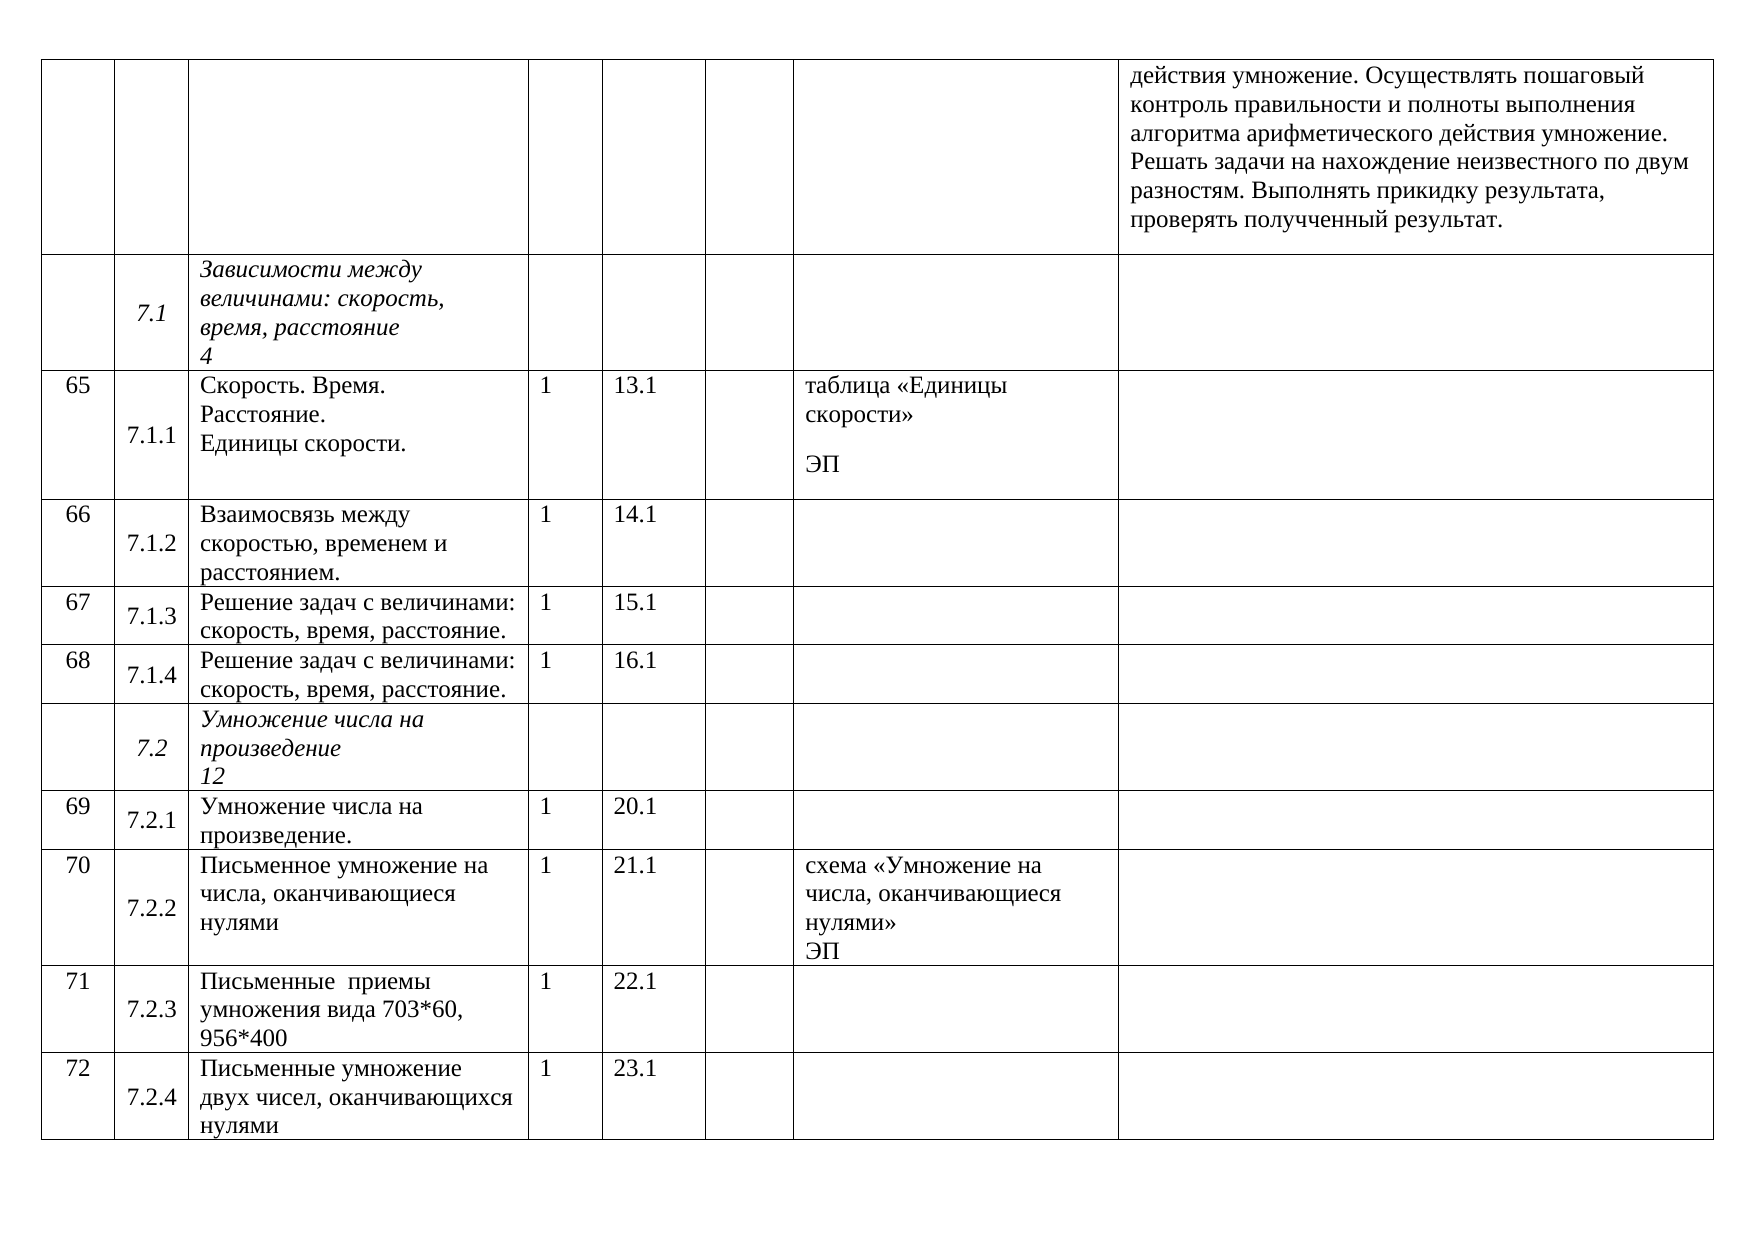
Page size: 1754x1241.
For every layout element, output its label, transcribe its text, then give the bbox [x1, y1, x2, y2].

table_cell Умножение числа на произведение. [189, 791, 528, 849]
table_cell [603, 60, 705, 253]
table_cell таблица «Единицы скорости» ЭП [794, 371, 1118, 498]
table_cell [1119, 60, 1713, 253]
table_cell Скорость. Время. Расстояние. Единицы скорости. [189, 371, 528, 498]
table_cell 1 [529, 966, 602, 1052]
table_cell 23.1 [603, 1053, 705, 1139]
table_cell [1119, 500, 1713, 586]
table_cell [794, 645, 1118, 703]
table_cell 65 [42, 371, 114, 498]
table_cell [794, 1053, 1118, 1139]
table_cell 7.1 [115, 255, 188, 369]
table_cell [794, 587, 1118, 644]
table_cell 1 [529, 645, 602, 703]
table_cell 22.1 [603, 966, 705, 1052]
table_cell 7.2.1 [115, 791, 188, 849]
table_cell [42, 60, 114, 253]
table_cell 1 [529, 791, 602, 849]
table_cell 7.2 [115, 704, 188, 790]
table_cell [1119, 587, 1713, 644]
table_cell [706, 587, 793, 644]
table_cell 7.1.2 [115, 500, 188, 586]
table_cell [706, 60, 793, 253]
table_cell 16.1 [603, 645, 705, 703]
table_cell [189, 60, 528, 253]
table_cell 1 [529, 371, 602, 498]
table_cell [706, 850, 793, 965]
table_cell 7.1.3 [115, 587, 188, 644]
table_cell [706, 645, 793, 703]
table_cell 72 [42, 1053, 114, 1139]
table_cell 21.1 [603, 850, 705, 965]
table_cell 1 [529, 850, 602, 965]
table_cell [706, 500, 793, 586]
table_cell схема «Умножение на числа, оканчивающиеся нулями» ЭП [794, 850, 1118, 965]
table_cell 7.1.4 [115, 645, 188, 703]
table_cell 15.1 [603, 587, 705, 644]
table_cell [529, 255, 602, 369]
table_cell [1119, 850, 1713, 965]
table_cell [794, 966, 1118, 1052]
table_cell Решение задач с величинами: скорость, время, расстояние. [189, 587, 528, 644]
table_cell 70 [42, 850, 114, 965]
table_cell 69 [42, 791, 114, 849]
table_cell 7.2.3 [115, 966, 188, 1052]
table_cell [706, 791, 793, 849]
table_cell [1119, 791, 1713, 849]
table_cell 14.1 [603, 500, 705, 586]
table_cell Письменное умножение на числа, оканчивающиеся нулями [189, 850, 528, 965]
table_cell [529, 704, 602, 790]
table_cell [42, 704, 114, 790]
table_cell [1119, 704, 1713, 790]
table_cell [706, 371, 793, 498]
table_cell 7.1.1 [115, 371, 188, 498]
table_cell [706, 1053, 793, 1139]
table_cell [794, 255, 1118, 369]
table_cell [1119, 966, 1713, 1052]
table_cell 1 [529, 1053, 602, 1139]
table_cell [1119, 1053, 1713, 1139]
table_cell Умножение числа на произведение 12 [189, 704, 528, 790]
table_cell [706, 704, 793, 790]
table_cell 7.2.2 [115, 850, 188, 965]
table_cell 20.1 [603, 791, 705, 849]
table_cell [706, 966, 793, 1052]
table_cell 1 [529, 500, 602, 586]
table_cell [706, 255, 793, 369]
table_cell [794, 60, 1118, 253]
table_cell Зависимости между величинами: скорость, время, расстояние 4 [189, 255, 528, 369]
table_cell 66 [42, 500, 114, 586]
table_cell 67 [42, 587, 114, 644]
table_cell 7.2.4 [115, 1053, 188, 1139]
table_cell [794, 500, 1118, 586]
table_cell [1119, 255, 1713, 369]
table_cell 13.1 [603, 371, 705, 498]
table_cell 7 [115, 60, 188, 253]
table_cell Письменные умножение двух чисел, оканчивающихся нулями [189, 1053, 528, 1139]
table_cell 40 [529, 60, 602, 253]
table_cell 68 [42, 645, 114, 703]
table_cell [1119, 371, 1713, 498]
table_cell [603, 704, 705, 790]
table_cell 71 [42, 966, 114, 1052]
table_cell [1119, 645, 1713, 703]
table_cell 1 [529, 587, 602, 644]
table_cell [794, 791, 1118, 849]
table_cell Взаимосвязь между скоростью, временем и расстоянием. [189, 500, 528, 586]
table_cell Решение задач с величинами: скорость, время, расстояние. [189, 645, 528, 703]
table_cell Письменные приемы умножения вида 703*60, 956*400 [189, 966, 528, 1052]
table_cell [794, 704, 1118, 790]
table_cell [603, 255, 705, 369]
table_cell [42, 255, 114, 369]
